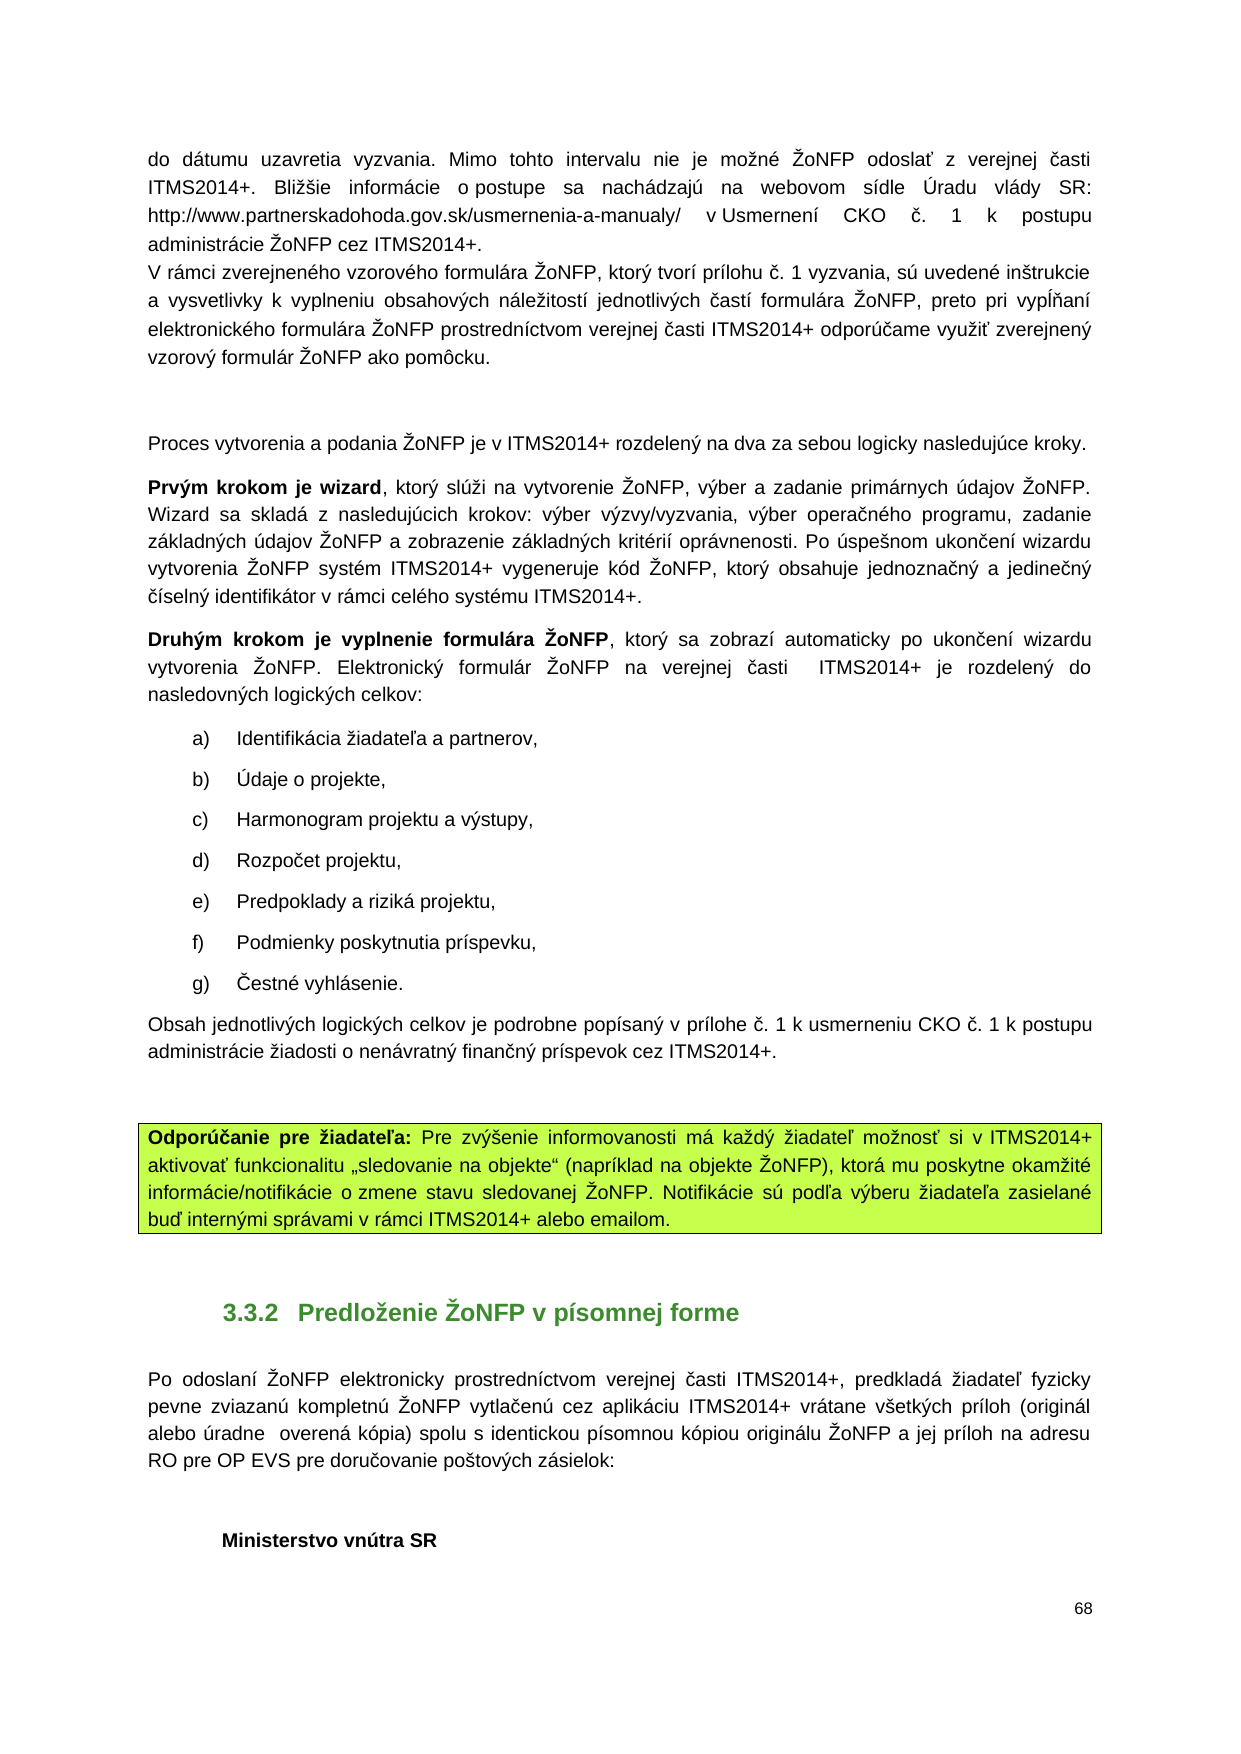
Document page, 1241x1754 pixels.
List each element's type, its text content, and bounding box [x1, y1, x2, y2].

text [148, 148, 1092, 255]
list Podmienky poskytnutia príspevku, [192, 931, 1092, 953]
list Čestné vyhlásenie. [192, 972, 1092, 994]
text Proces vytvorenia a podania ŽoNFP je v ITMS2014+ rozdelený na dva za sebou logicky nasledujúce kroky. [148, 432, 1092, 454]
text V rámci zverejneného vzorového formulára ŽoNFP, ktorý tvorí prílohu č. 1 vyzvania, sú uvedené inštrukcie a vysvetlivky k vyplneniu obsahových náležitostí jednotlivých častí formulára ŽoNFP, preto pri vypĺňaní elektronického formulára ŽoNFP prostredníctvom verejnej časti ITMS2014+ odporúčame využiť zverejnený vzorový formulár ŽoNFP ako pomôcku. [148, 261, 1092, 369]
text Obsah jednotlivých logických celkov je podrobne popísaný v prílohe č. 1 k usmerneniu CKO č. 1 k postupu administrácie žiadosti o nenávratný finančný príspevok cez ITMS2014+. [148, 1012, 1092, 1062]
list Údaje o projekte, [192, 767, 1092, 790]
text Odporúčanie pre žiadateľa: Pre zvýšenie informovanosti má každý žiadateľ možnosť si v ITMS2014+ aktivovať funkcionalitu „sledovanie na objekte“ (napríklad na objekte ŽoNFP), ktorá mu poskytne okamžité informácie/notifikácie o zmene stavu sledovanej ŽoNFP. Notifikácie sú podľa výberu žiadateľa zasielané buď internými správami v rámci ITMS2014+ alebo emailom. [139, 1124, 1101, 1233]
subtitle 3.3.2 Predloženie ŽoNFP v písomnej forme [223, 1297, 1092, 1326]
list Harmonogram projektu a výstupy, [192, 808, 1092, 831]
list Identifikácia žiadateľa a partnerov, [192, 727, 1092, 749]
text Druhým krokom je vyplnenie formulára ŽoNFP, ktorý sa zobrazí automaticky po ukončení wizardu vytvorenia ŽoNFP. Elektronický formulár ŽoNFP na verejnej časti ITMS2014+ je rozdelený do nasledovných logických celkov: [148, 628, 1092, 705]
text Po odoslaní ŽoNFP elektronicky prostredníctvom verejnej časti ITMS2014+, predkladá žiadateľ fyzicky pevne zviazanú kompletnú ŽoNFP vytlačenú cez aplikáciu ITMS2014+ vrátane všetkých príloh (originál alebo úradne overená kópia) spolu s identickou písomnou kópiou originálu ŽoNFP a jej príloh na adresu RO pre OP EVS pre doručovanie poštových zásielok: [148, 1367, 1092, 1472]
text Ministerstvo vnútra SR [222, 1528, 1092, 1551]
text Prvým krokom je wizard, ktorý slúži na vytvorenie ŽoNFP, výber a zadanie primárnych údajov ŽoNFP. Wizard sa skladá z nasledujúcich krokov: výber výzvy/vyzvania, výber operačného programu, zadanie základných údajov ŽoNFP a zobrazenie základných kritérií oprávnenosti. Po úspešnom ukončení wizardu vytvorenia ŽoNFP systém ITMS2014+ vygeneruje kód ŽoNFP, ktorý obsahuje jednoznačný a jedinečný číselný identifikátor v rámci celého systému ITMS2014+. [148, 476, 1092, 607]
list Predpoklady a riziká projektu, [192, 890, 1092, 913]
list Rozpočet projektu, [192, 849, 1092, 872]
